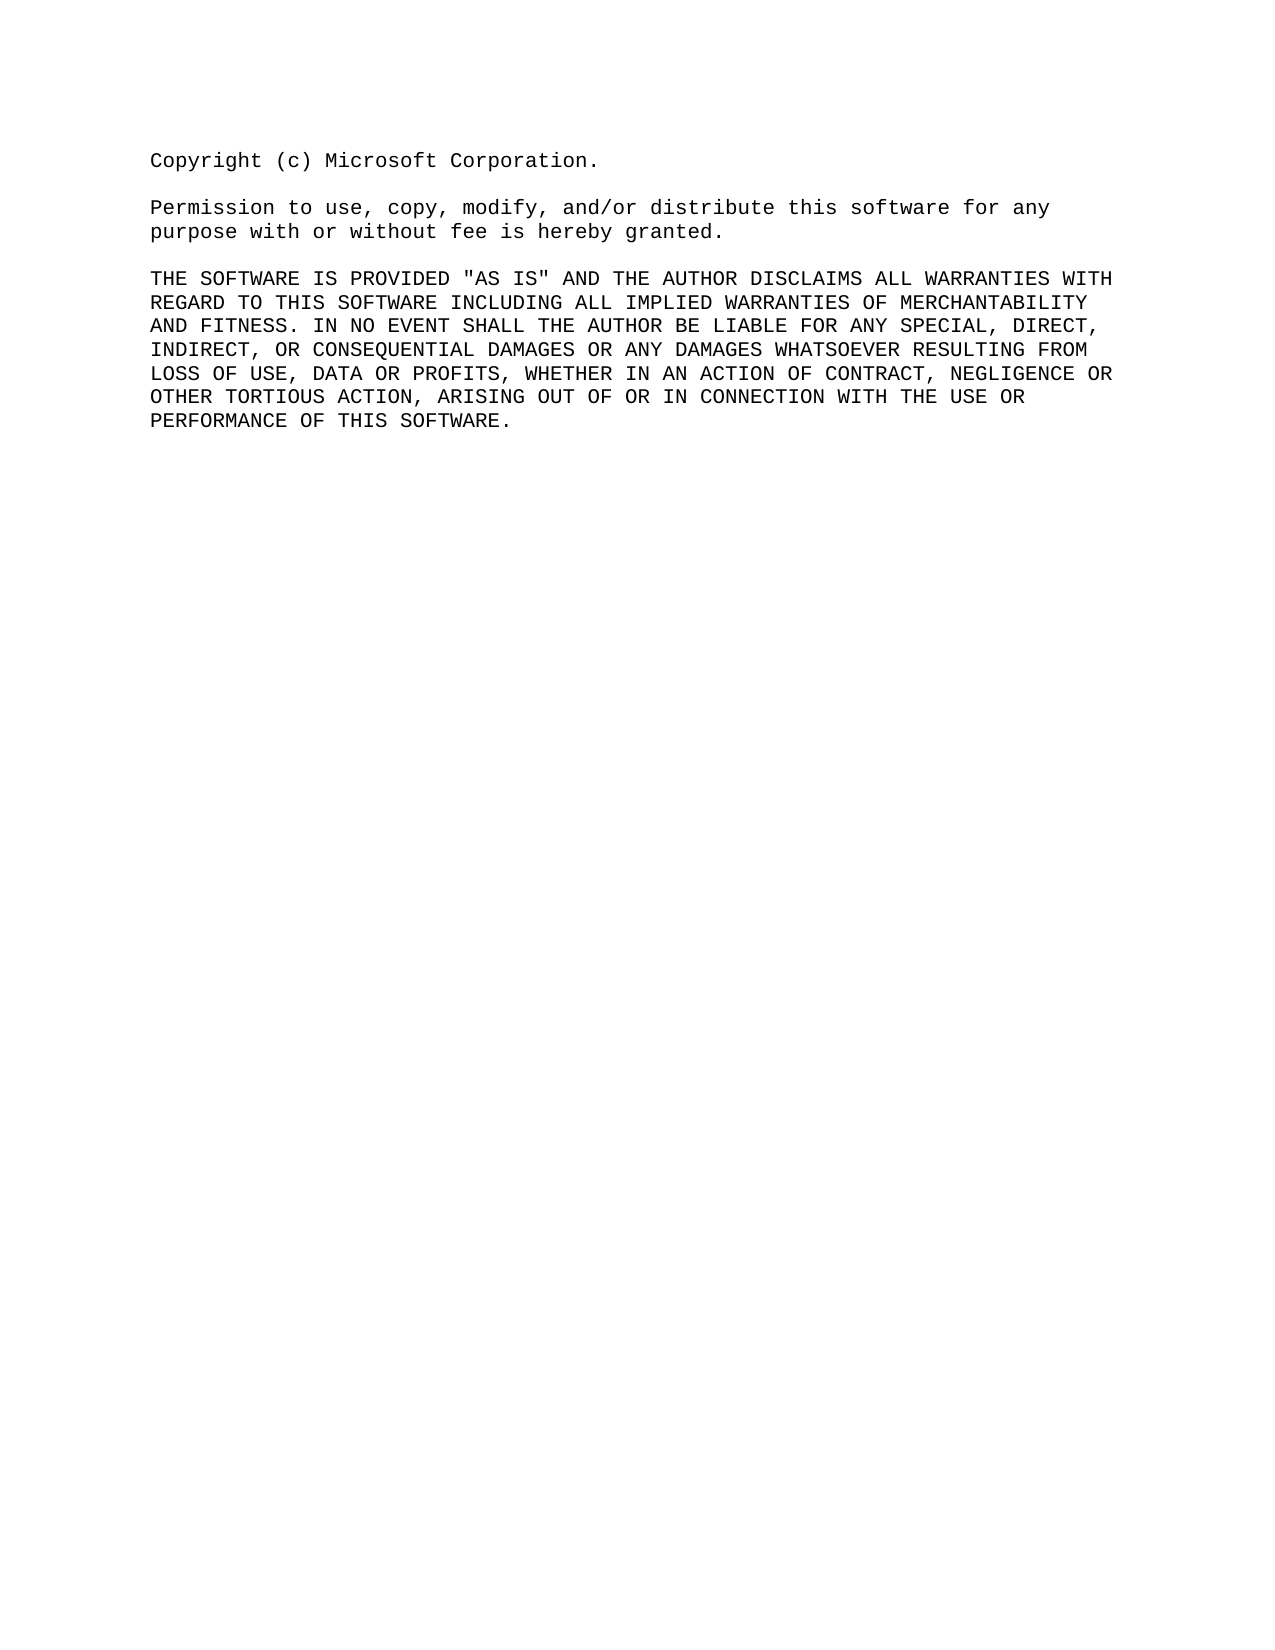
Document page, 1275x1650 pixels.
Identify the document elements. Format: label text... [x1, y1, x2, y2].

text PERFORMANCE OF THIS SOFTWARE. [150, 410, 1125, 434]
text Copyright (c) Microsoft Corporation. [150, 150, 1125, 174]
text Permission to use, copy, modify, and/or distribute this software for any [150, 197, 1125, 221]
text OTHER TORTIOUS ACTION, ARISING OUT OF OR IN CONNECTION WITH THE USE OR [150, 386, 1125, 410]
text LOSS OF USE, DATA OR PROFITS, WHETHER IN AN ACTION OF CONTRACT, NEGLIGENCE OR [150, 363, 1125, 386]
text THE SOFTWARE IS PROVIDED "AS IS" AND THE AUTHOR DISCLAIMS ALL WARRANTIES WITH [150, 268, 1125, 292]
text REGARD TO THIS SOFTWARE INCLUDING ALL IMPLIED WARRANTIES OF MERCHANTABILITY [150, 292, 1125, 316]
text AND FITNESS. IN NO EVENT SHALL THE AUTHOR BE LIABLE FOR ANY SPECIAL, DIRECT, [150, 316, 1125, 339]
text INDIRECT, OR CONSEQUENTIAL DAMAGES OR ANY DAMAGES WHATSOEVER RESULTING FROM [150, 339, 1125, 363]
text purpose with or without fee is hereby granted. [150, 221, 1125, 244]
